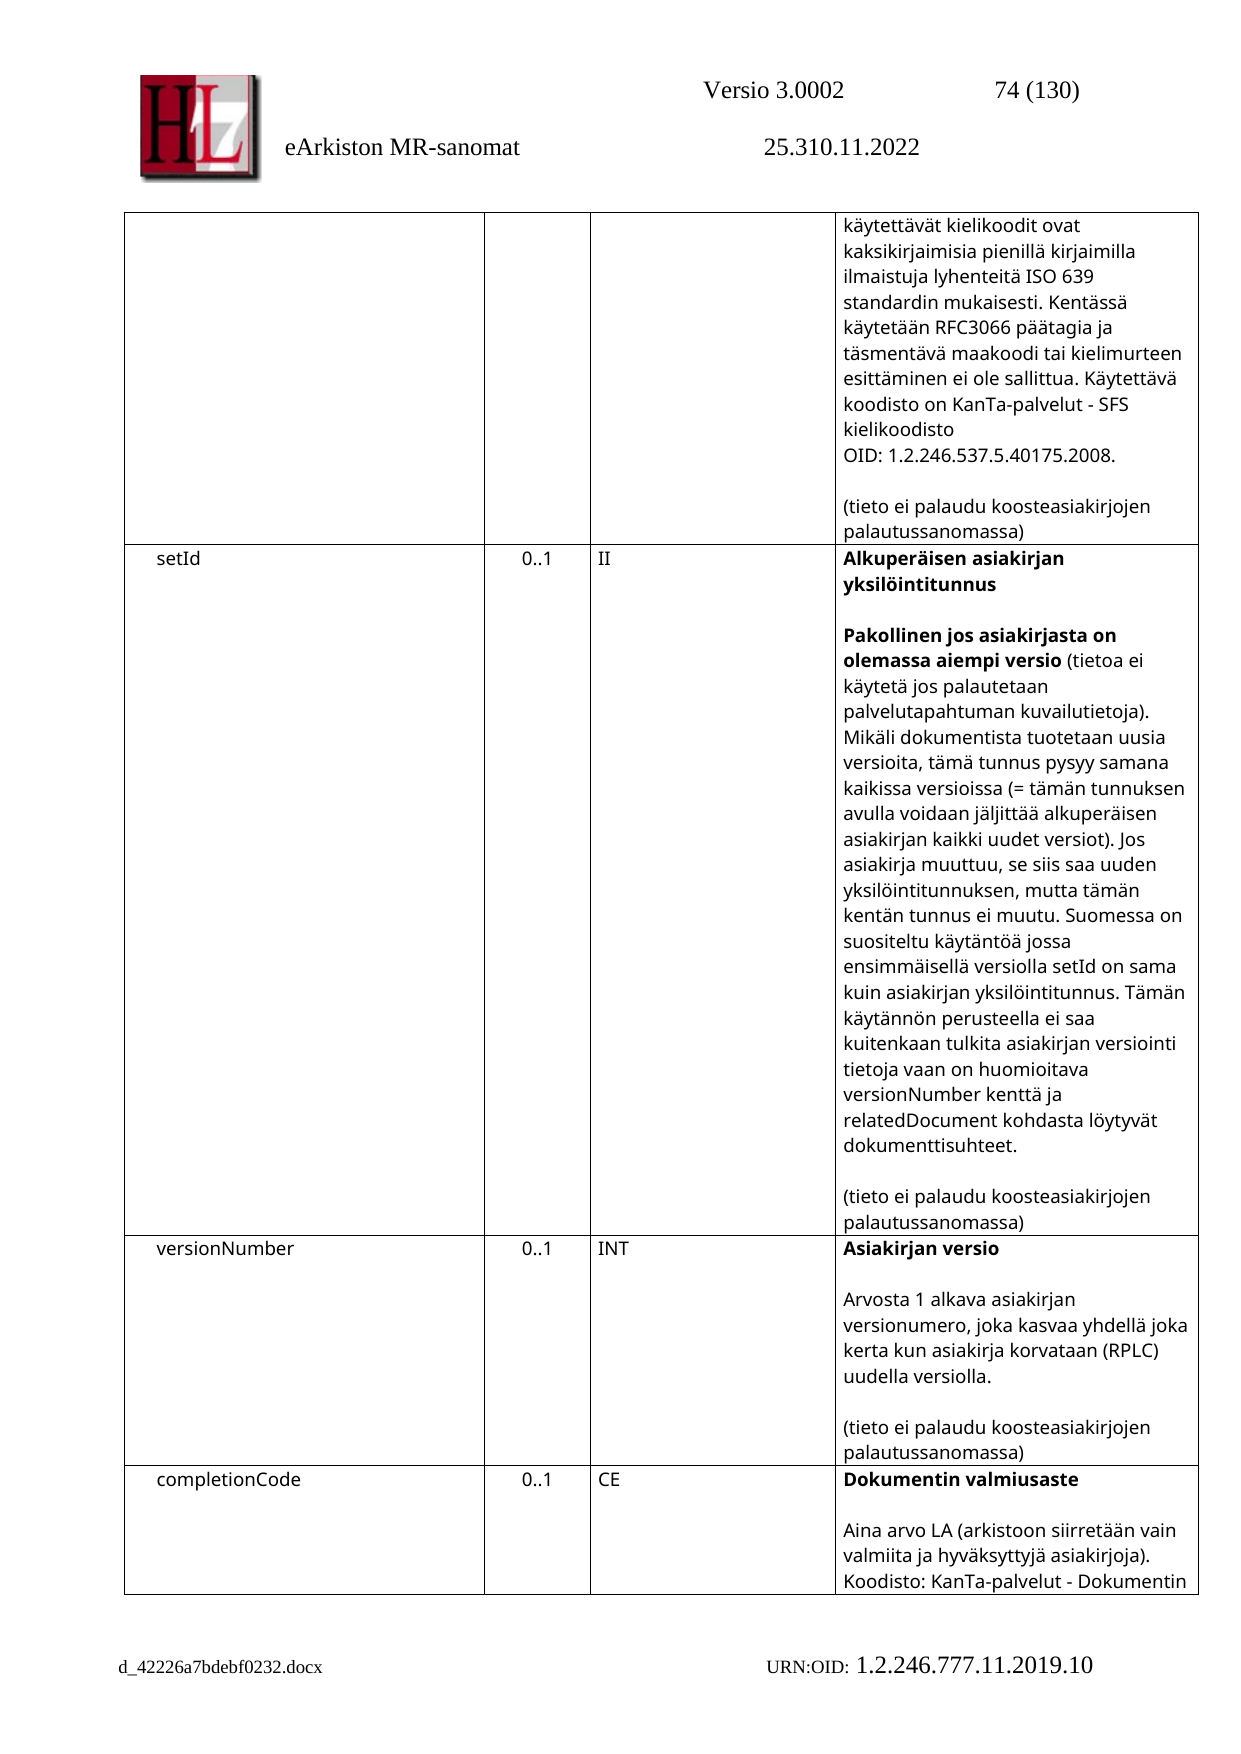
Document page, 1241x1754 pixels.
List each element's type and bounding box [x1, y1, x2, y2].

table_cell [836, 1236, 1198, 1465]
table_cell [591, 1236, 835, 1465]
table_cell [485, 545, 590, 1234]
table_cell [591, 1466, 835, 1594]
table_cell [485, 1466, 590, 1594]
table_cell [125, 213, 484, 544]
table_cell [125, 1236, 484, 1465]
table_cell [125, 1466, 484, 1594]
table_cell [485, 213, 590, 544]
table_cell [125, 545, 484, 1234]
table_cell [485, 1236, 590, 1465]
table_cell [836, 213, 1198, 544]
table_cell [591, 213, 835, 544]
picture [140, 75, 263, 183]
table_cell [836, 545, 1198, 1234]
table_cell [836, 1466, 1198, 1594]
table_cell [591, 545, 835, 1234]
